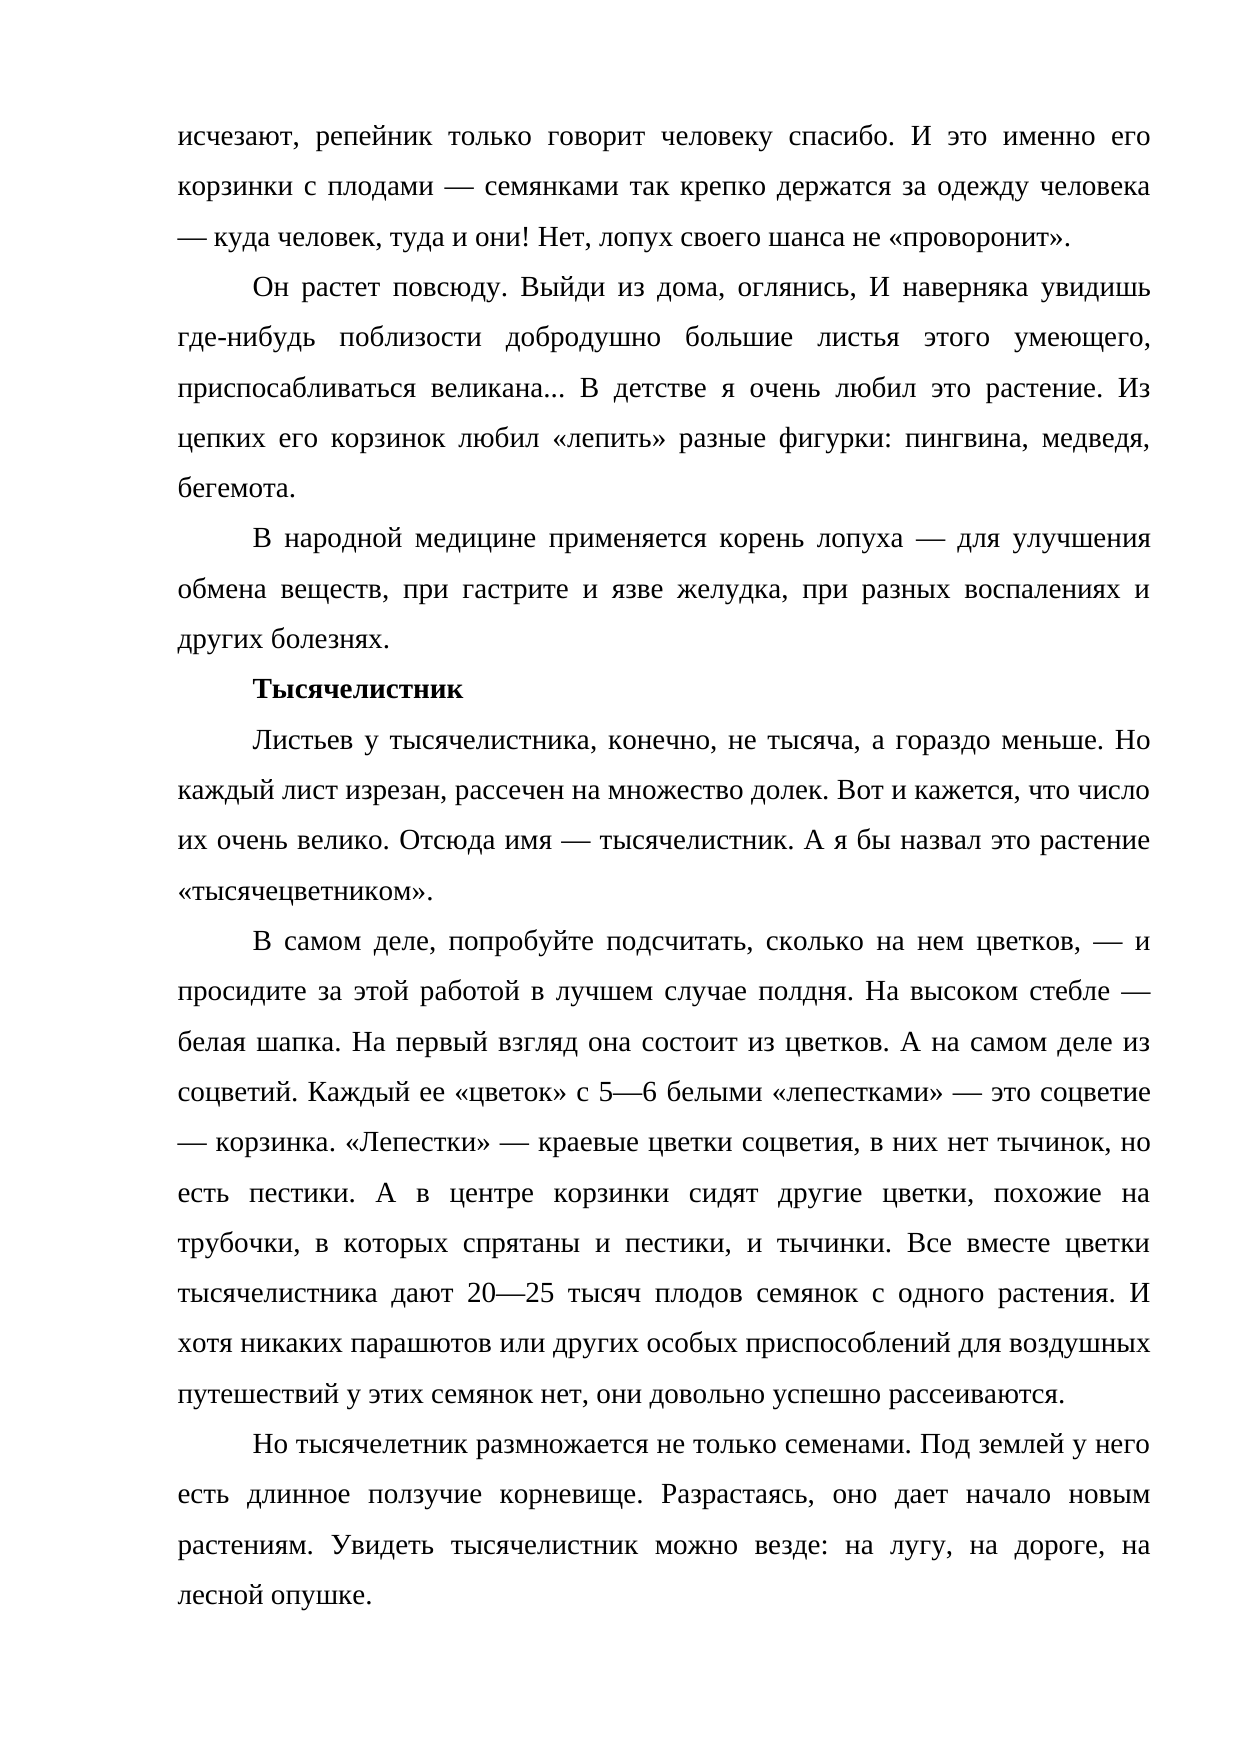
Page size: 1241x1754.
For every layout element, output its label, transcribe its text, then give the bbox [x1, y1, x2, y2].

text Но тысячелетник размножается не только семенами. Под землей у него есть длинное ползучие корневище. Разрастаясь, оно дает начало новым растениям. Увидеть тысячелистник можно везде: на лугу, на дороге, на лесной опушке. [177, 1426, 1152, 1611]
text В народной медицине применяется корень лопуха — для улучшения обмена веществ, при гастрите и язве желудка, при разных воспалениях и других болезнях. [177, 521, 1152, 655]
text Он растет повсюду. Выйди из дома, оглянись, И наверняка увидишь где-нибудь поблизости добродушно большие листья этого умеющего, приспосабливаться великана... В детстве я очень любил это растение. Из цепких его корзинок любил «лепить» разные фигурки: пингвина, медведя, бегемота. [177, 269, 1152, 504]
text В самом деле, попробуйте подсчитать, сколько на нем цветков, — и просидите за этой работой в лучшем случае полдня. На высоком стебле — белая шапка. На первый взгляд она состоит из цветков. А на самом деле из соцветий. Каждый ее «цветок» с 5—6 белыми «лепестками» — это соцветие — корзинка. «Лепестки» — краевые цветки соцветия, в них нет тычинок, но есть пестики. А в центре корзинки сидят другие цветки, похожие на трубочки, в которых спрятаны и пестики, и тычинки. Все вместе цветки тысячелистника дают 20—25 тысяч плодов семянок с одного растения. И хотя никаких парашютов или других особых приспособлений для воздушных путешествий у этих семянок нет, они довольно успешно рассеиваются. [177, 923, 1152, 1409]
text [177, 118, 1152, 252]
text Листьев у тысячелистника, конечно, не тысяча, а гораздо меньше. Но каждый лист изрезан, рассечен на множество долек. Вот и кажется, что число их очень велико. Отсюда имя — тысячелистник. А я бы назвал это растение «тысячецветником». [177, 722, 1152, 906]
text Тысячелистник [177, 672, 1152, 705]
